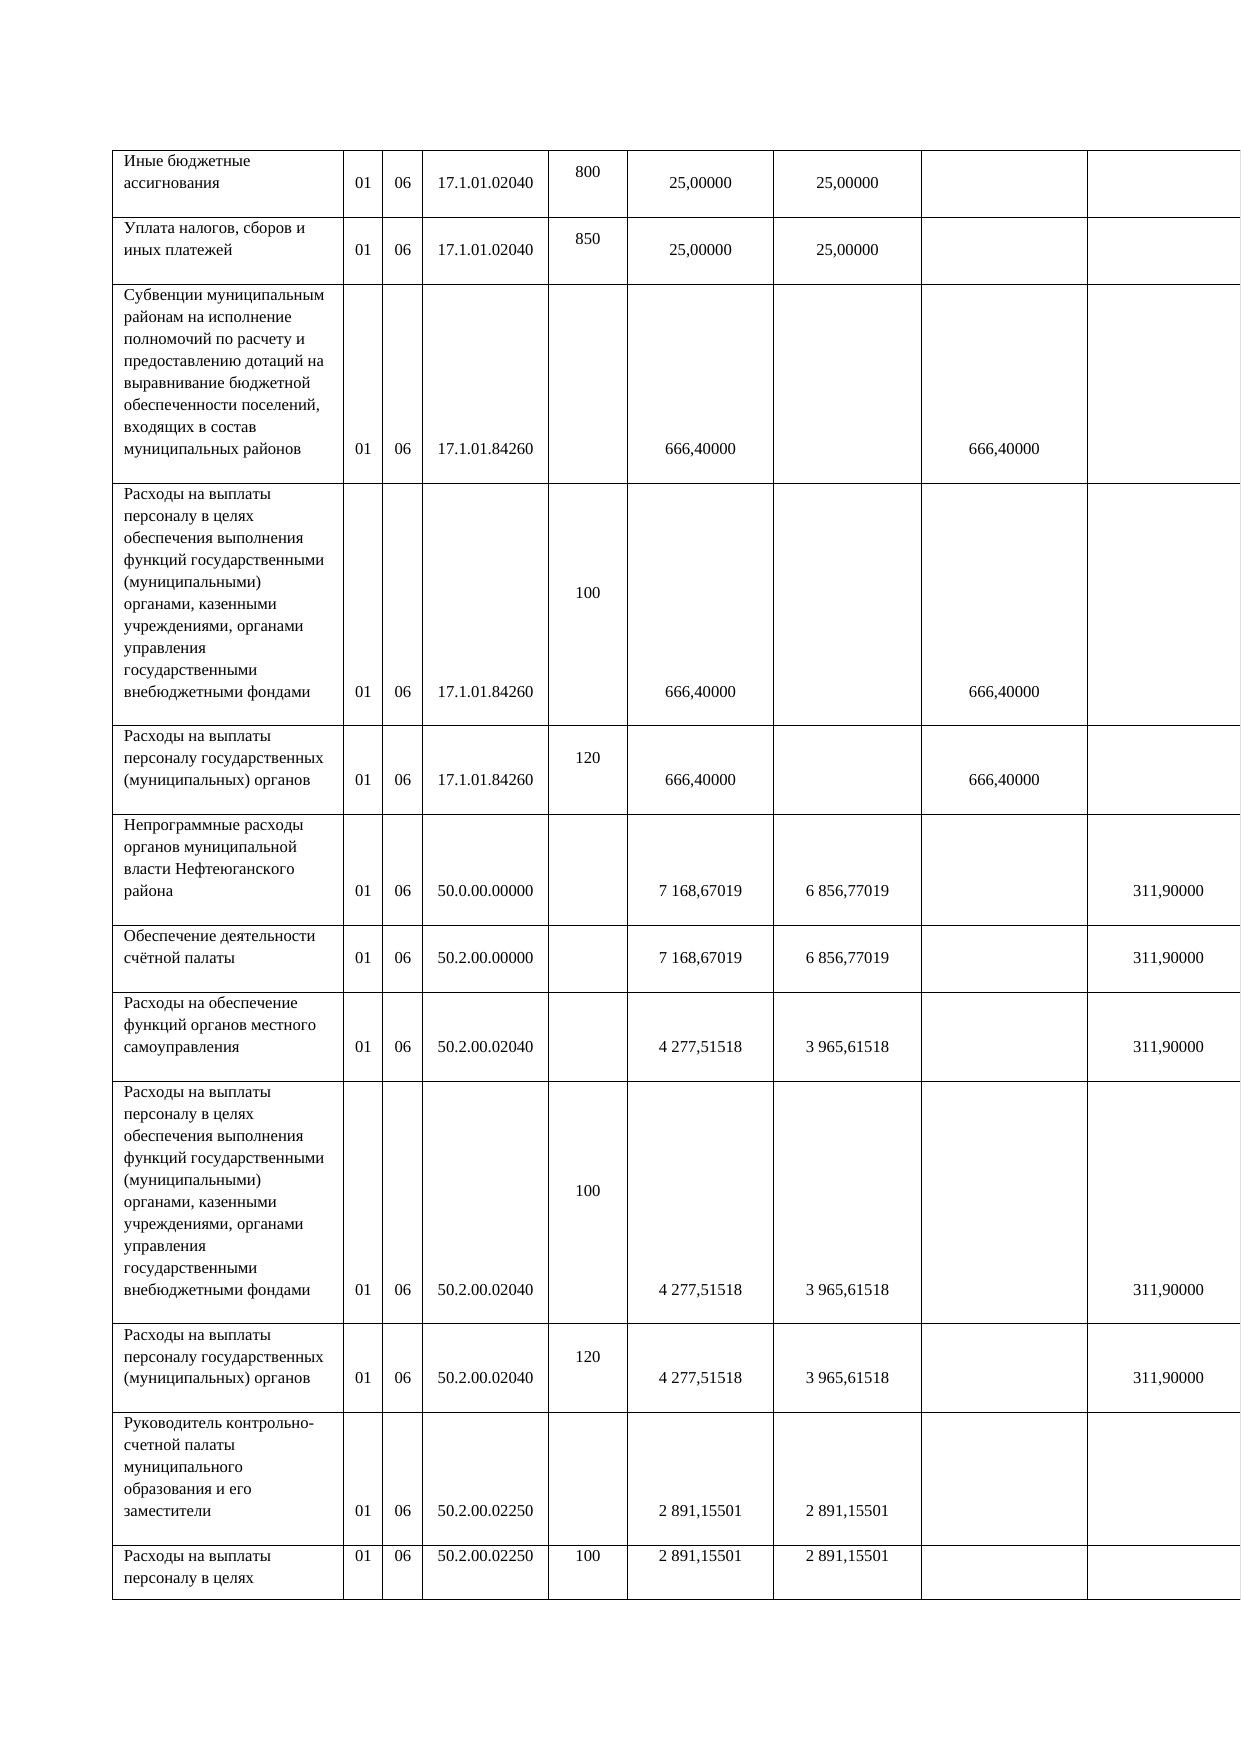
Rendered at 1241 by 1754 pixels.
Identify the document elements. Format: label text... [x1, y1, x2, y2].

table_cell 01 [344, 484, 382, 725]
table_cell 50.2.00.02250 [423, 1546, 548, 1599]
table_cell 17.1.01.02040 [423, 218, 548, 284]
table_cell [549, 1413, 627, 1545]
table_cell Обеспечение деятельности счётной палаты [113, 926, 343, 992]
table_cell 4 277,51518 [628, 993, 773, 1081]
table_cell 800 [549, 151, 627, 217]
table_cell 666,40000 [628, 726, 773, 814]
table_cell 50.2.00.02250 [423, 1413, 548, 1545]
table_cell 06 [383, 993, 422, 1081]
table_cell Расходы на обеспечение функций органов местного самоуправления [113, 993, 343, 1081]
table_cell 01 [344, 926, 382, 992]
table_cell 2 891,15501 [628, 1413, 773, 1545]
table_cell 4 277,51518 [628, 1082, 773, 1323]
table_cell 17.1.01.84260 [423, 484, 548, 725]
table_cell 6 856,77019 [774, 926, 921, 992]
table_cell 06 [383, 1546, 422, 1599]
table_cell [922, 1413, 1087, 1545]
table_cell [1088, 1546, 1240, 1599]
table_cell 100 [549, 1546, 627, 1599]
table_cell 01 [344, 815, 382, 925]
table_cell 25,00000 [628, 218, 773, 284]
table_cell 666,40000 [922, 285, 1087, 482]
table_cell 50.2.00.02040 [423, 993, 548, 1081]
table_cell 7 168,67019 [628, 926, 773, 992]
table_cell [774, 726, 921, 814]
table_cell 17.1.01.84260 [423, 726, 548, 814]
table_cell 666,40000 [628, 285, 773, 482]
table_cell 2 891,15501 [628, 1546, 773, 1599]
table_cell [922, 1324, 1087, 1412]
table_cell 01 [344, 1413, 382, 1545]
table_cell 01 [344, 218, 382, 284]
table_cell 666,40000 [922, 726, 1087, 814]
table_cell 6 856,77019 [774, 815, 921, 925]
table_cell 25,00000 [628, 151, 773, 217]
table_cell 3 965,61518 [774, 993, 921, 1081]
table_cell [549, 993, 627, 1081]
table_cell 100 [549, 1082, 627, 1323]
table_cell 850 [549, 218, 627, 284]
table_cell 25,00000 [774, 218, 921, 284]
table_cell 50.2.00.02040 [423, 1082, 548, 1323]
table_cell 06 [383, 151, 422, 217]
table_cell 311,90000 [1088, 993, 1240, 1081]
table_cell 01 [344, 1546, 382, 1599]
table_cell 311,90000 [1088, 1082, 1240, 1323]
table_cell [1088, 151, 1240, 217]
table_cell 100 [549, 484, 627, 725]
table_cell Непрограммные расходы органов муниципальной власти Нефтеюганского района [113, 815, 343, 925]
table_cell [922, 218, 1087, 284]
table_cell [1088, 218, 1240, 284]
table_cell 01 [344, 1324, 382, 1412]
table_cell 2 891,15501 [774, 1546, 921, 1599]
table_cell 666,40000 [922, 484, 1087, 725]
table_cell 01 [344, 993, 382, 1081]
table_cell 06 [383, 726, 422, 814]
table_cell 06 [383, 218, 422, 284]
table_cell 06 [383, 815, 422, 925]
table_cell 120 [549, 1324, 627, 1412]
table_cell [922, 1546, 1087, 1599]
table_cell 01 [344, 151, 382, 217]
table_cell Иные бюджетные ассигнования [113, 151, 343, 217]
table_cell 06 [383, 1324, 422, 1412]
table_cell [1088, 1413, 1240, 1545]
table_cell [549, 926, 627, 992]
table_cell [1088, 484, 1240, 725]
table_cell 01 [344, 285, 382, 482]
table_cell 06 [383, 285, 422, 482]
table_cell 25,00000 [774, 151, 921, 217]
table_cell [113, 1546, 343, 1599]
table_cell Расходы на выплаты персоналу государственных (муниципальных) органов [113, 1324, 343, 1412]
table_cell 17.1.01.02040 [423, 151, 548, 217]
table_cell [774, 285, 921, 482]
table_cell [774, 484, 921, 725]
table_cell 50.2.00.02040 [423, 1324, 548, 1412]
table_cell [922, 1082, 1087, 1323]
table_cell 17.1.01.84260 [423, 285, 548, 482]
table_cell 311,90000 [1088, 926, 1240, 992]
table_cell Расходы на выплаты персоналу государственных (муниципальных) органов [113, 726, 343, 814]
table_cell 01 [344, 1082, 382, 1323]
table_cell 311,90000 [1088, 1324, 1240, 1412]
table_cell 06 [383, 926, 422, 992]
table_cell [922, 993, 1087, 1081]
table_cell 06 [383, 1082, 422, 1323]
table_cell Субвенции муниципальным районам на исполнение полномочий по расчету и предоставлению дотаций на выравнивание бюджетной обеспеченности поселений, входящих в состав муниципальных районов [113, 285, 343, 482]
table_cell [1088, 726, 1240, 814]
table_cell 2 891,15501 [774, 1413, 921, 1545]
table_cell 01 [344, 726, 382, 814]
table_cell [922, 926, 1087, 992]
table_cell 311,90000 [1088, 815, 1240, 925]
table_cell [549, 285, 627, 482]
table_cell [1088, 285, 1240, 482]
table_cell [922, 815, 1087, 925]
table_cell 666,40000 [628, 484, 773, 725]
table_cell 120 [549, 726, 627, 814]
table_cell 50.2.00.00000 [423, 926, 548, 992]
table_cell 06 [383, 1413, 422, 1545]
table_cell 50.0.00.00000 [423, 815, 548, 925]
table_cell 06 [383, 484, 422, 725]
table_cell [549, 815, 627, 925]
table_cell Уплата налогов, сборов и иных платежей [113, 218, 343, 284]
table_cell Руководитель контрольно-счетной палаты муниципального образования и его заместители [113, 1413, 343, 1545]
table_cell 4 277,51518 [628, 1324, 773, 1412]
table_cell 3 965,61518 [774, 1082, 921, 1323]
table_cell 3 965,61518 [774, 1324, 921, 1412]
table_cell [922, 151, 1087, 217]
table_cell 7 168,67019 [628, 815, 773, 925]
